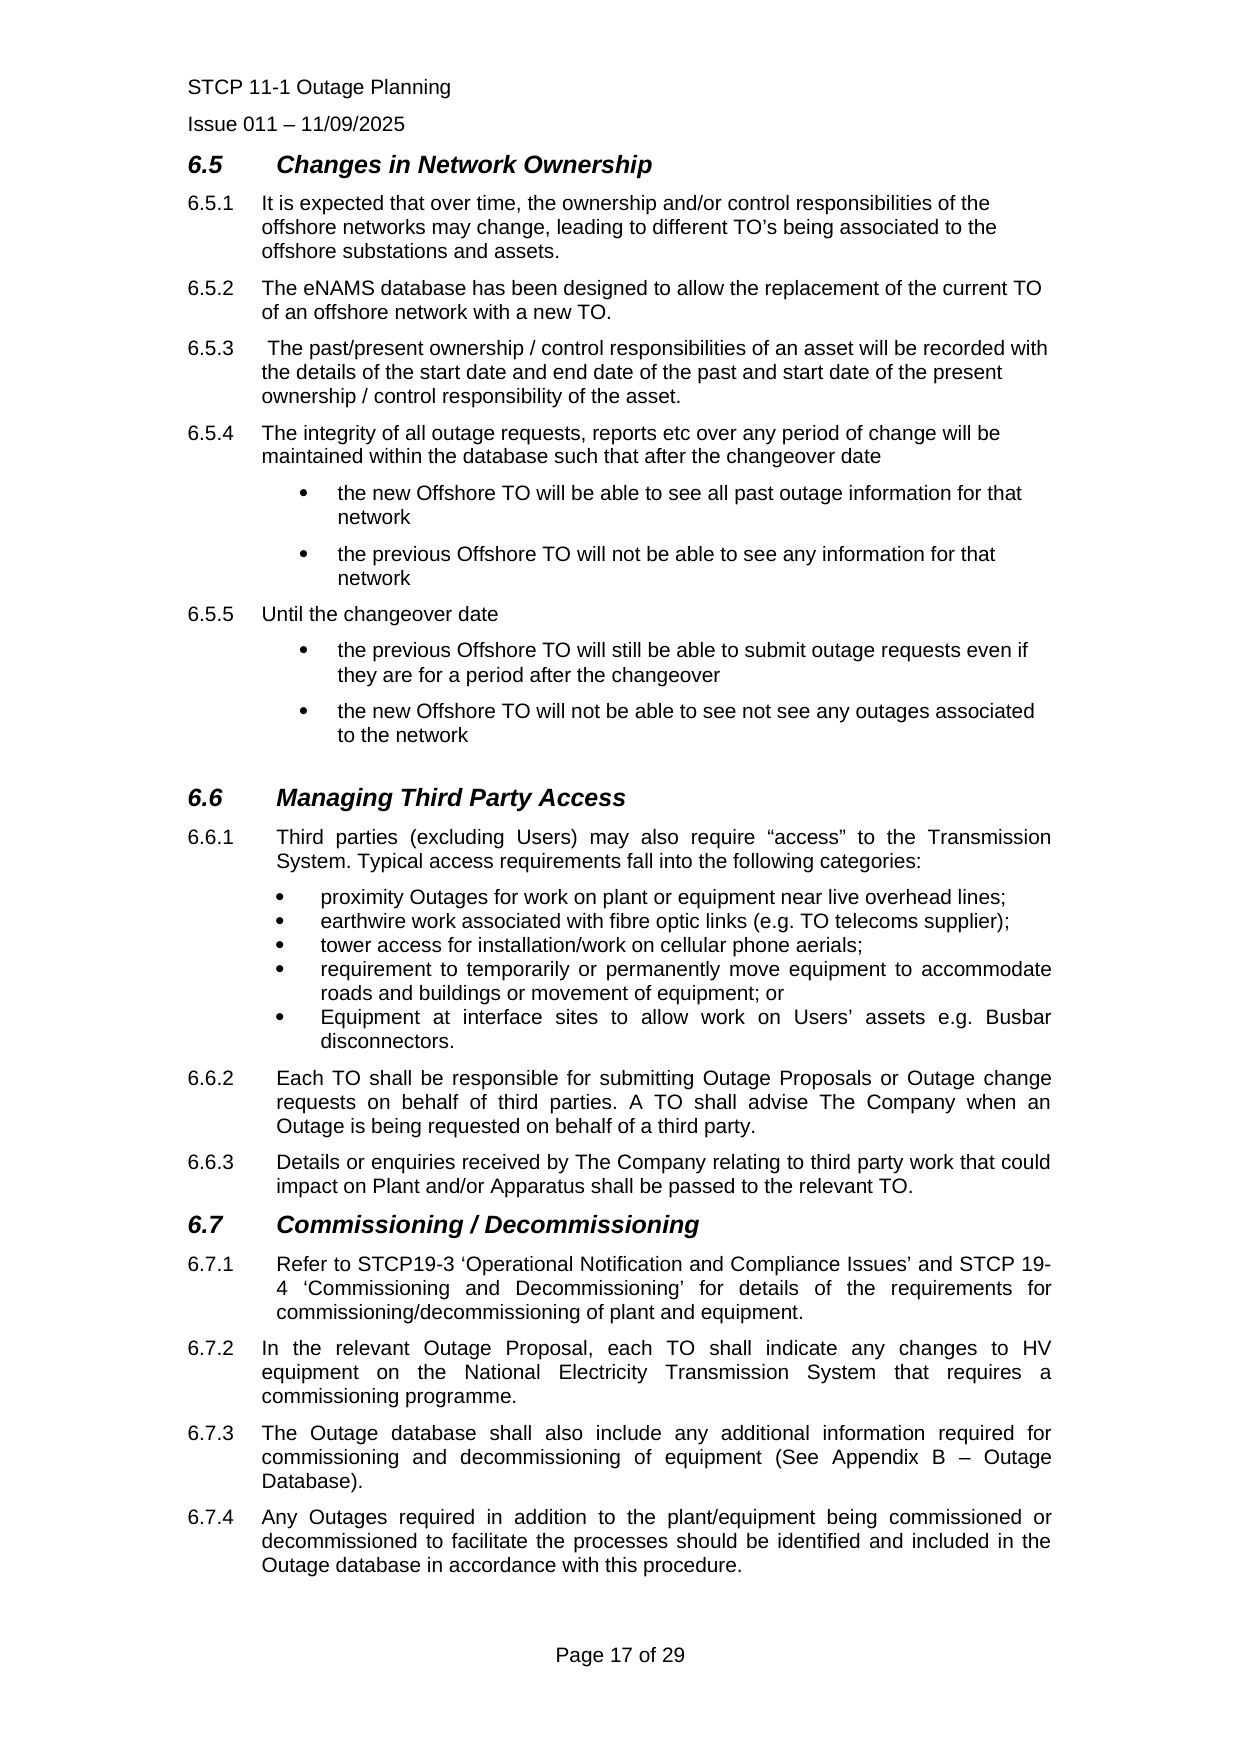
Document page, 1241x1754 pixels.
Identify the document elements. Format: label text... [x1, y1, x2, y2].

subtitle The past/present ownership / control responsibilities of an asset will be recorded with the details of the start date and end date of the past and start date of the present ownership / control responsibility of the asset. [187, 336, 1053, 408]
subtitle Changes in Network Ownership [187, 150, 1053, 179]
subtitle The integrity of all outage requests, reports etc over any period of change will be maintained within the database such that after the changeover date [187, 420, 1053, 468]
subtitle In the relevant Outage Proposal, each TO shall indicate any changes to HV equipment on the National Electricity Transmission System that requires a commissioning programme. [187, 1336, 1053, 1408]
subtitle the new Offshore TO will not be able to see not see any outages associated to the network [300, 699, 1053, 771]
subtitle The Outage database shall also include any additional information required for commissioning and decommissioning of equipment (See Appendix B – Outage Database). [187, 1421, 1053, 1492]
subtitle requirement to temporarily or permanently move equipment to accommodate roads and buildings or movement of equipment; or [276, 957, 1053, 1005]
subtitle Details or enquiries received by The Company relating to third party work that could impact on Plant and/or Apparatus shall be passed to the relevant TO. [187, 1150, 1053, 1198]
subtitle Any Outages required in addition to the plant/equipment being commissioned or decommissioned to facilitate the processes should be identified and included in the Outage database in accordance with this procedure. [187, 1505, 1053, 1577]
subtitle Refer to STCP19-3 ‘Operational Notification and Compliance Issues’ and STCP 19-4 ‘Commissioning and Decommissioning’ for details of the requirements for commissioning/decommissioning of plant and equipment. [187, 1252, 1053, 1324]
subtitle Third parties (excluding Users) may also require “access” to the Transmission System. Typical access requirements fall into the following categories: [187, 824, 1053, 872]
subtitle It is expected that over time, the ownership and/or control responsibilities of the offshore networks may change, leading to different TO’s being associated to the offshore substations and assets. [187, 191, 1053, 263]
subtitle the previous Offshore TO will not be able to see any information for that network [300, 541, 1053, 589]
subtitle proximity Outages for work on plant or equipment near live overhead lines; [276, 885, 1053, 909]
subtitle Each TO shall be responsible for submitting Outage Proposals or Outage change requests on behalf of third parties. A TO shall advise The Company when an Outage is being requested on behalf of a third party. [187, 1066, 1053, 1138]
subtitle Equipment at interface sites to allow work on Users’ assets e.g. Busbar disconnectors. [276, 1005, 1053, 1053]
subtitle Commissioning / Decommissioning [187, 1211, 1053, 1239]
subtitle Managing Third Party Access [187, 783, 1053, 812]
subtitle the new Offshore TO will be able to see all past outage information for that network [300, 481, 1053, 529]
subtitle tower access for installation/work on cellular phone aerials; [276, 933, 1053, 957]
subtitle Until the changeover date [187, 602, 1053, 626]
subtitle The eNAMS database has been designed to allow the replacement of the current TO of an offshore network with a new TO. [187, 276, 1053, 323]
subtitle earthwire work associated with fibre optic links (e.g. TO telecoms supplier); [276, 909, 1053, 933]
subtitle the previous Offshore TO will still be able to submit outage requests even if they are for a period after the changeover [300, 638, 1053, 686]
